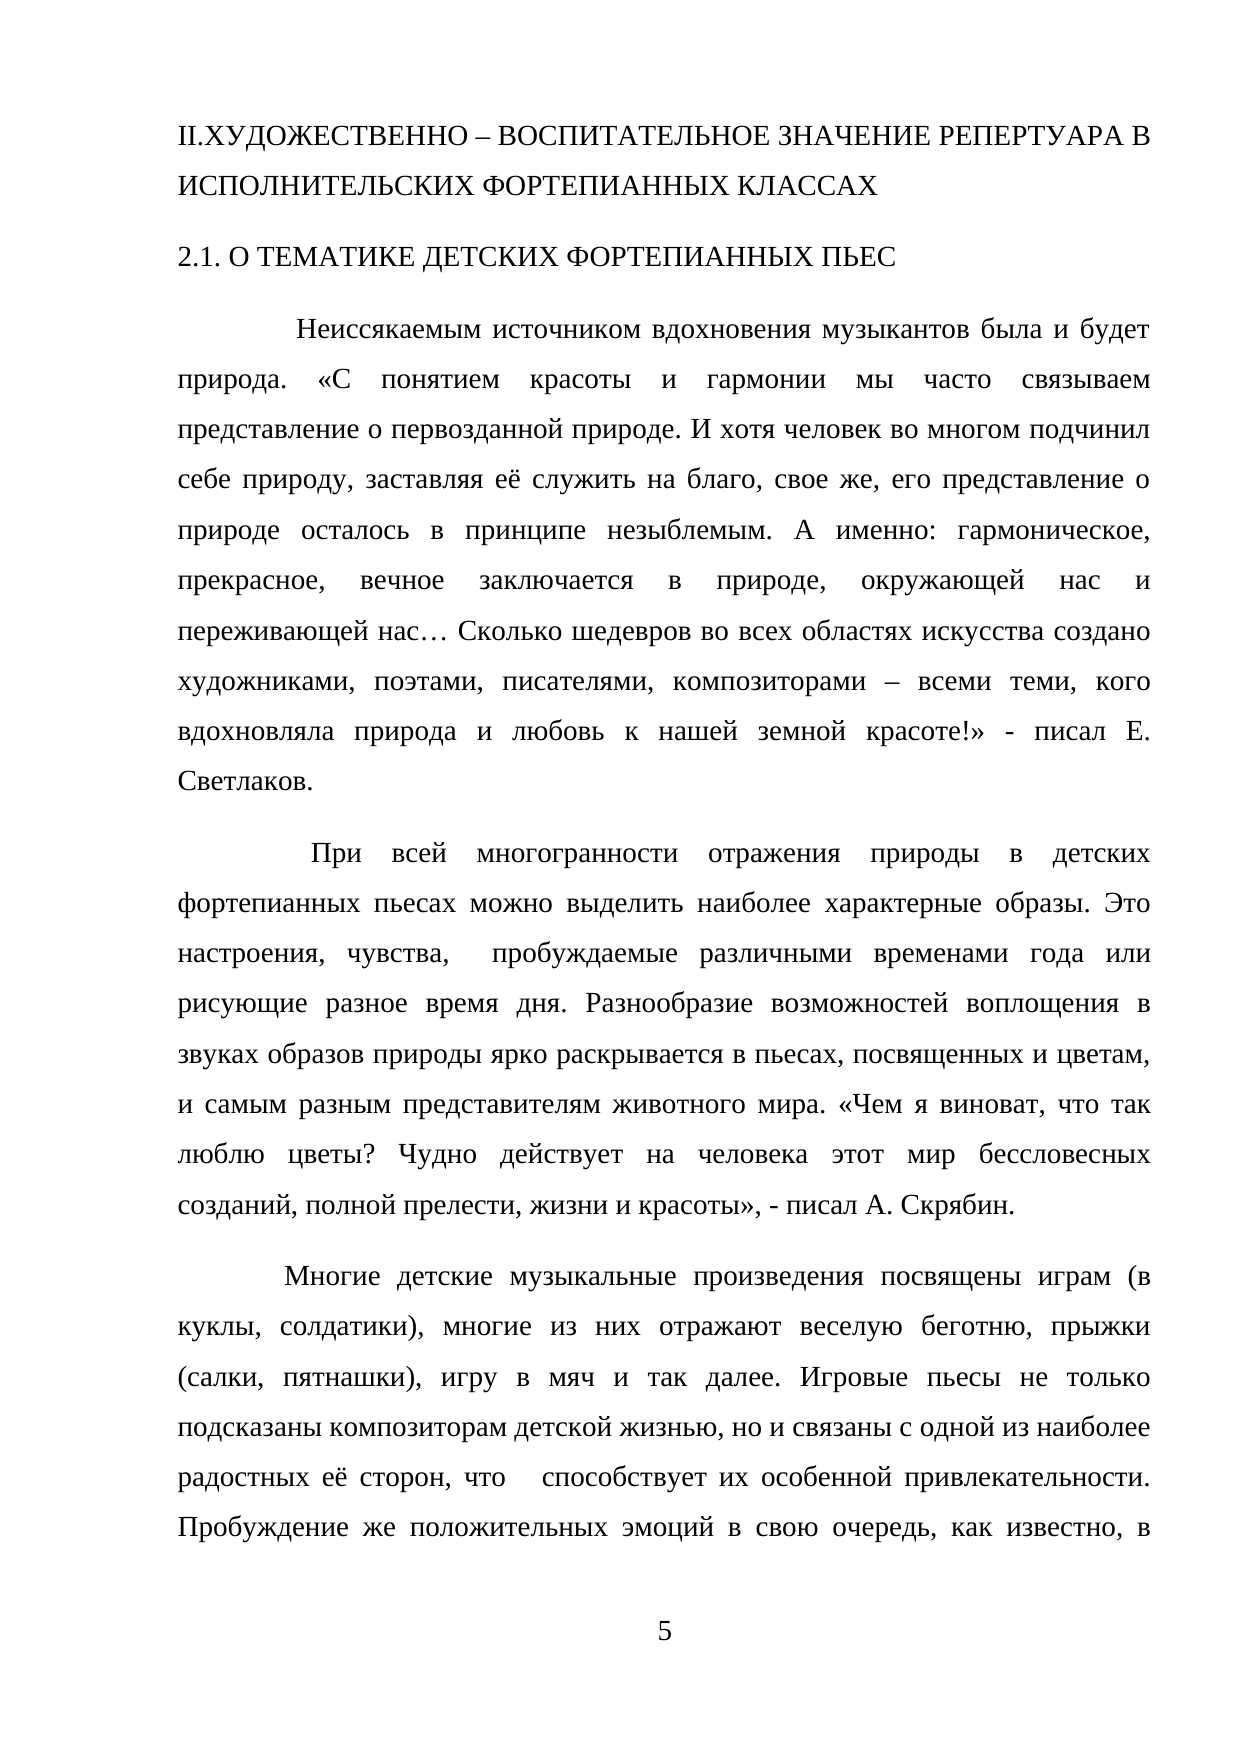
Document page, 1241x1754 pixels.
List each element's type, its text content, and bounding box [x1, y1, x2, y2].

text II.ХУДОЖЕСТВЕННО – ВОСПИТАТЕЛЬНОЕ ЗНАЧЕНИЕ РЕПЕРТУАРА В ИСПОЛНИТЕЛЬСКИХ ФОРТЕПИАННЫХ КЛАССАХ [177, 118, 1152, 202]
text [177, 1258, 1152, 1543]
text При всей многогранности отражения природы в детских фортепианных пьесах можно выделить наиболее характерные образы. Это настроения, чувства, пробуждаемые различными временами года или рисующие разное время дня. Разнообразие возможностей воплощения в звуках образов природы ярко раскрывается в пьесах, посвященных и цветам, и самым разным представителям животного мира. «Чем я виноват, что так люблю цветы? Чудно действует на человека этот мир бессловесных созданий, полной прелести, жизни и красоты», - писал А. Скрябин. [177, 835, 1152, 1220]
text Неиссякаемым источником вдохновения музыкантов была и будет природа. «С понятием красоты и гармонии мы часто связываем представление о первозданной природе. И хотя человек во многом подчинил себе природу, заставляя её служить на благо, свое же, его представление о природе осталось в принципе незыблемым. А именно: гармоническое, прекрасное, вечное заключается в природе, окружающей нас и переживающей нас… Сколько шедевров во всех областях искусства создано художниками, поэтами, писателями, композиторами – всеми теми, кого вдохновляла природа и любовь к нашей земной красоте!» - писал Е. Светлаков. [177, 311, 1152, 797]
text 2.1. О ТЕМАТИКЕ ДЕТСКИХ ФОРТЕПИАННЫХ ПЬЕС [177, 239, 1152, 273]
